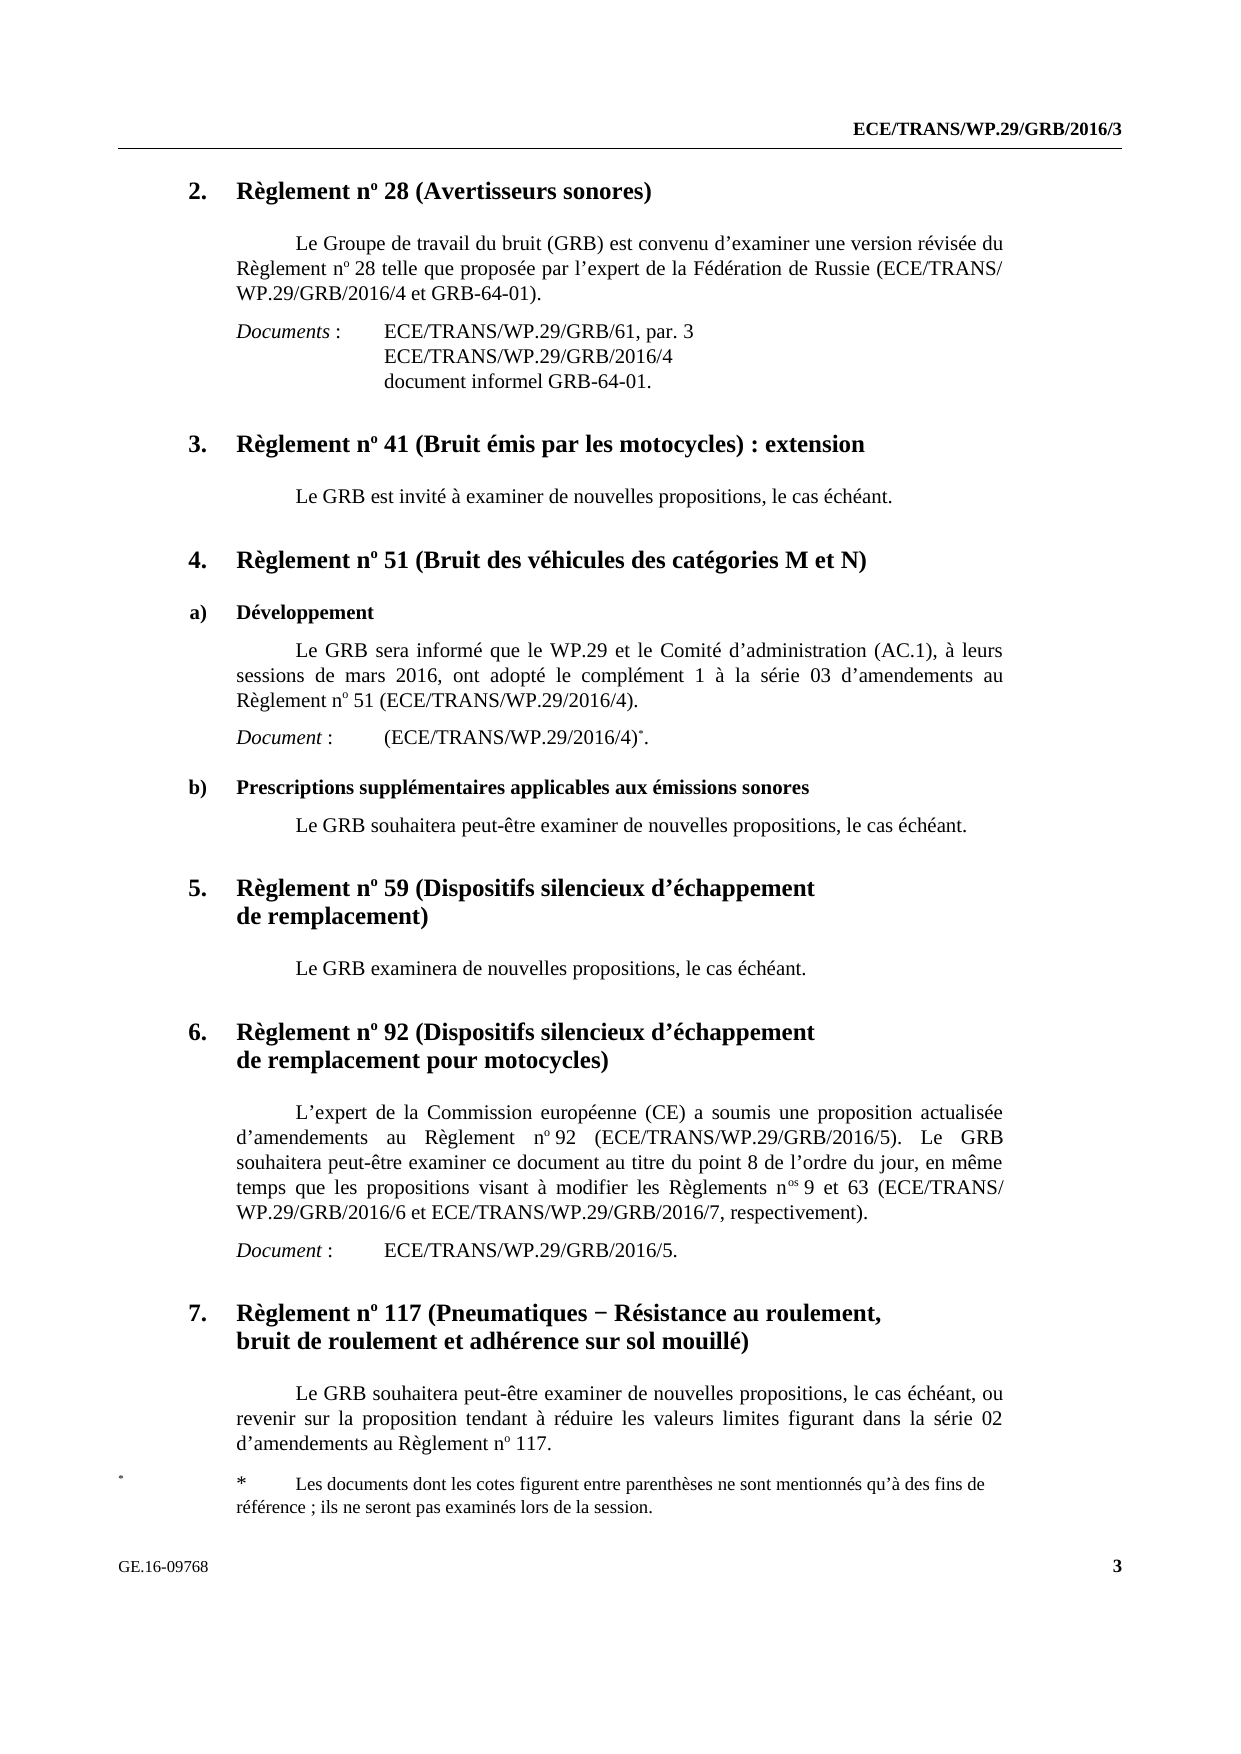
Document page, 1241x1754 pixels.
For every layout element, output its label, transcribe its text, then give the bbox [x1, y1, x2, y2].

text b) Prescriptions supplémentaires applicables aux émissions sonores [118, 774, 1004, 799]
text 4. Règlement no 51 (Bruit des véhicules des catégories M et N) [118, 546, 1004, 574]
text 5. Règlement no 59 (Dispositifs silencieux d’échappement de remplacement) [118, 874, 1004, 930]
text 7. Règlement no 117 (Pneumatiques − Résistance au roulement, bruit de roulement et adhérence sur sol mouillé) [118, 1299, 1004, 1355]
text L’expert de la Commission européenne (CE) a soumis une proposition actualisée d’amendements au Règlement no 92 (ECE/TRANS/WP.29/GRB/2016/5). Le GRB souhaitera peut-être examiner ce document au titre du point 8 de l’ordre du jour, en même temps que les propositions visant à modifier les Règlements nos 9 et 63 (ECE/TRANS/ WP.29/GRB/2016/6 et ECE/TRANS/WP.29/GRB/2016/7, respectivement). [236, 1099, 1004, 1224]
text Le GRB est invité à examiner de nouvelles propositions, le cas échéant. [236, 483, 1004, 508]
text Le GRB souhaitera peut-être examiner de nouvelles propositions, le cas échéant. [236, 812, 1004, 837]
text 3. Règlement no 41 (Bruit émis par les motocycles) : extension [118, 430, 1004, 458]
text a) Développement [118, 599, 1004, 624]
text Le Groupe de travail du bruit (GRB) est convenu d’examiner une version révisée du Règlement no 28 telle que proposée par l’expert de la Fédération de Russie (ECE/TRANS/ WP.29/GRB/2016/4 et GRB-64-01). [236, 230, 1004, 305]
text Le GRB souhaitera peut-être examiner de nouvelles propositions, le cas échéant, ou revenir sur la proposition tendant à réduire les valeurs limites figurant dans la série 02 d’amendements au Règlement no 117. [236, 1380, 1004, 1455]
text Document : (ECE/TRANS/WP.29/2016/4)*. [236, 724, 1004, 749]
text 2. Règlement no 28 (Avertisseurs sonores) [118, 177, 1004, 205]
text Le GRB sera informé que le WP.29 et le Comité d’administration (AC.1), à leurs sessions de mars 2016, ont adopté le complément 1 à la série 03 d’amendements au Règlement no 51 (ECE/TRANS/WP.29/2016/4). [236, 637, 1004, 712]
text Document : ECE/TRANS/WP.29/GRB/2016/5. [236, 1237, 1004, 1262]
text Documents : ECE/TRANS/WP.29/GRB/61, par. 3 ECE/TRANS/WP.29/GRB/2016/4 document informel GRB-64-01. [236, 318, 1004, 393]
text Le GRB examinera de nouvelles propositions, le cas échéant. [236, 955, 1004, 980]
text 6. Règlement no 92 (Dispositifs silencieux d’échappement de remplacement pour motocycles) [118, 1018, 1004, 1074]
